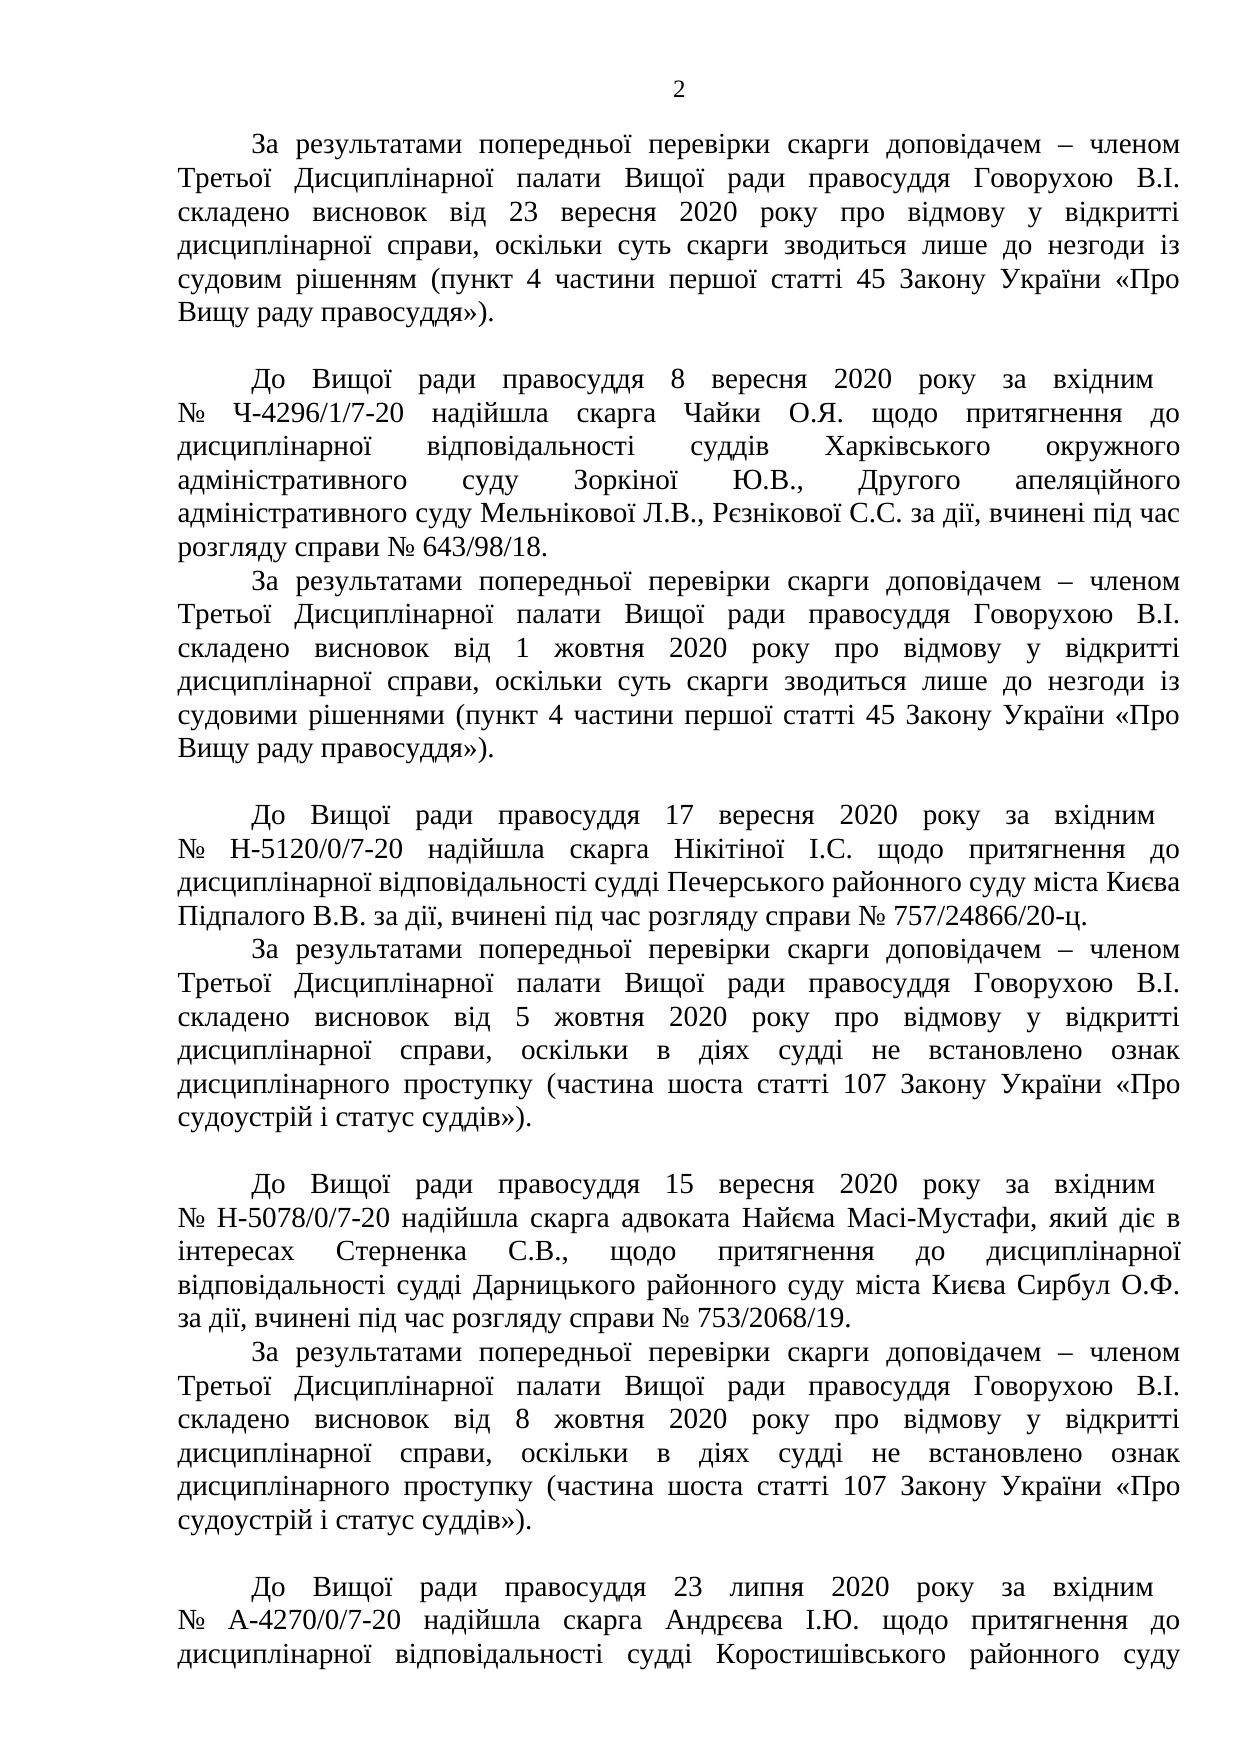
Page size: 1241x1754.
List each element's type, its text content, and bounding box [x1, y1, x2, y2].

text До Вищої ради правосуддя 17 вересня 2020 року за вхідним № Н-5120/0/7-20 надійшла скарга Нікітіної І.С. щодо притягнення до дисциплінарної відповідальності судді Печерського районного суду міста Києва Підпалого В.В. за дії, вчинені під час розгляду справи № 757/24866/20-ц. [177, 797, 1181, 932]
text До Вищої ради правосуддя 8 вересня 2020 року за вхідним № Ч-4296/1/7-20 надійшла скарга Чайки О.Я. щодо притягнення до дисциплінарної відповідальності суддів Харківського окружного адміністративного суду Зоркіної Ю.В., Другого апеляційного адміністративного суду Мельнікової Л.В., Рєзнікової С.С. за дії, вчинені під час розгляду справи № 643/98/18. [177, 361, 1181, 563]
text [177, 1569, 1181, 1669]
text За результатами попередньої перевірки скарги доповідачем – членом Третьої Дисциплінарної палати Вищої ради правосуддя Говорухою В.І. складено висновок від 23 вересня 2020 року про відмову у відкритті дисциплінарної справи, оскільки суть скарги зводиться лише до незгоди із судовим рішенням (пункт 4 частини першої статті 45 Закону України «Про Вищу раду правосуддя»). [177, 127, 1181, 328]
text За результатами попередньої перевірки скарги доповідачем – членом Третьої Дисциплінарної палати Вищої ради правосуддя Говорухою В.І. складено висновок від 8 жовтня 2020 року про відмову у відкритті дисциплінарної справи, оскільки в діях судді не встановлено ознак дисциплінарного проступку (частина шоста статті 107 Закону України «Про судоустрій і статус суддів»). [177, 1334, 1181, 1535]
text За результатами попередньої перевірки скарги доповідачем – членом Третьої Дисциплінарної палати Вищої ради правосуддя Говорухою В.І. складено висновок від 1 жовтня 2020 року про відмову у відкритті дисциплінарної справи, оскільки суть скарги зводиться лише до незгоди із судовими рішеннями (пункт 4 частини першої статті 45 Закону України «Про Вищу раду правосуддя»). [177, 563, 1181, 764]
text До Вищої ради правосуддя 15 вересня 2020 року за вхідним № Н-5078/0/7-20 надійшла скарга адвоката Найєма Масі-Мустафи, який діє в інтересах Стерненка С.В., щодо притягнення до дисциплінарної відповідальності судді Дарницького районного суду міста Києва Сирбул О.Ф. за дії, вчинені під час розгляду справи № 753/2068/19. [177, 1166, 1181, 1334]
text За результатами попередньої перевірки скарги доповідачем – членом Третьої Дисциплінарної палати Вищої ради правосуддя Говорухою В.І. складено висновок від 5 жовтня 2020 року про відмову у відкритті дисциплінарної справи, оскільки в діях судді не встановлено ознак дисциплінарного проступку (частина шоста статті 107 Закону України «Про судоустрій і статус суддів»). [177, 932, 1181, 1133]
